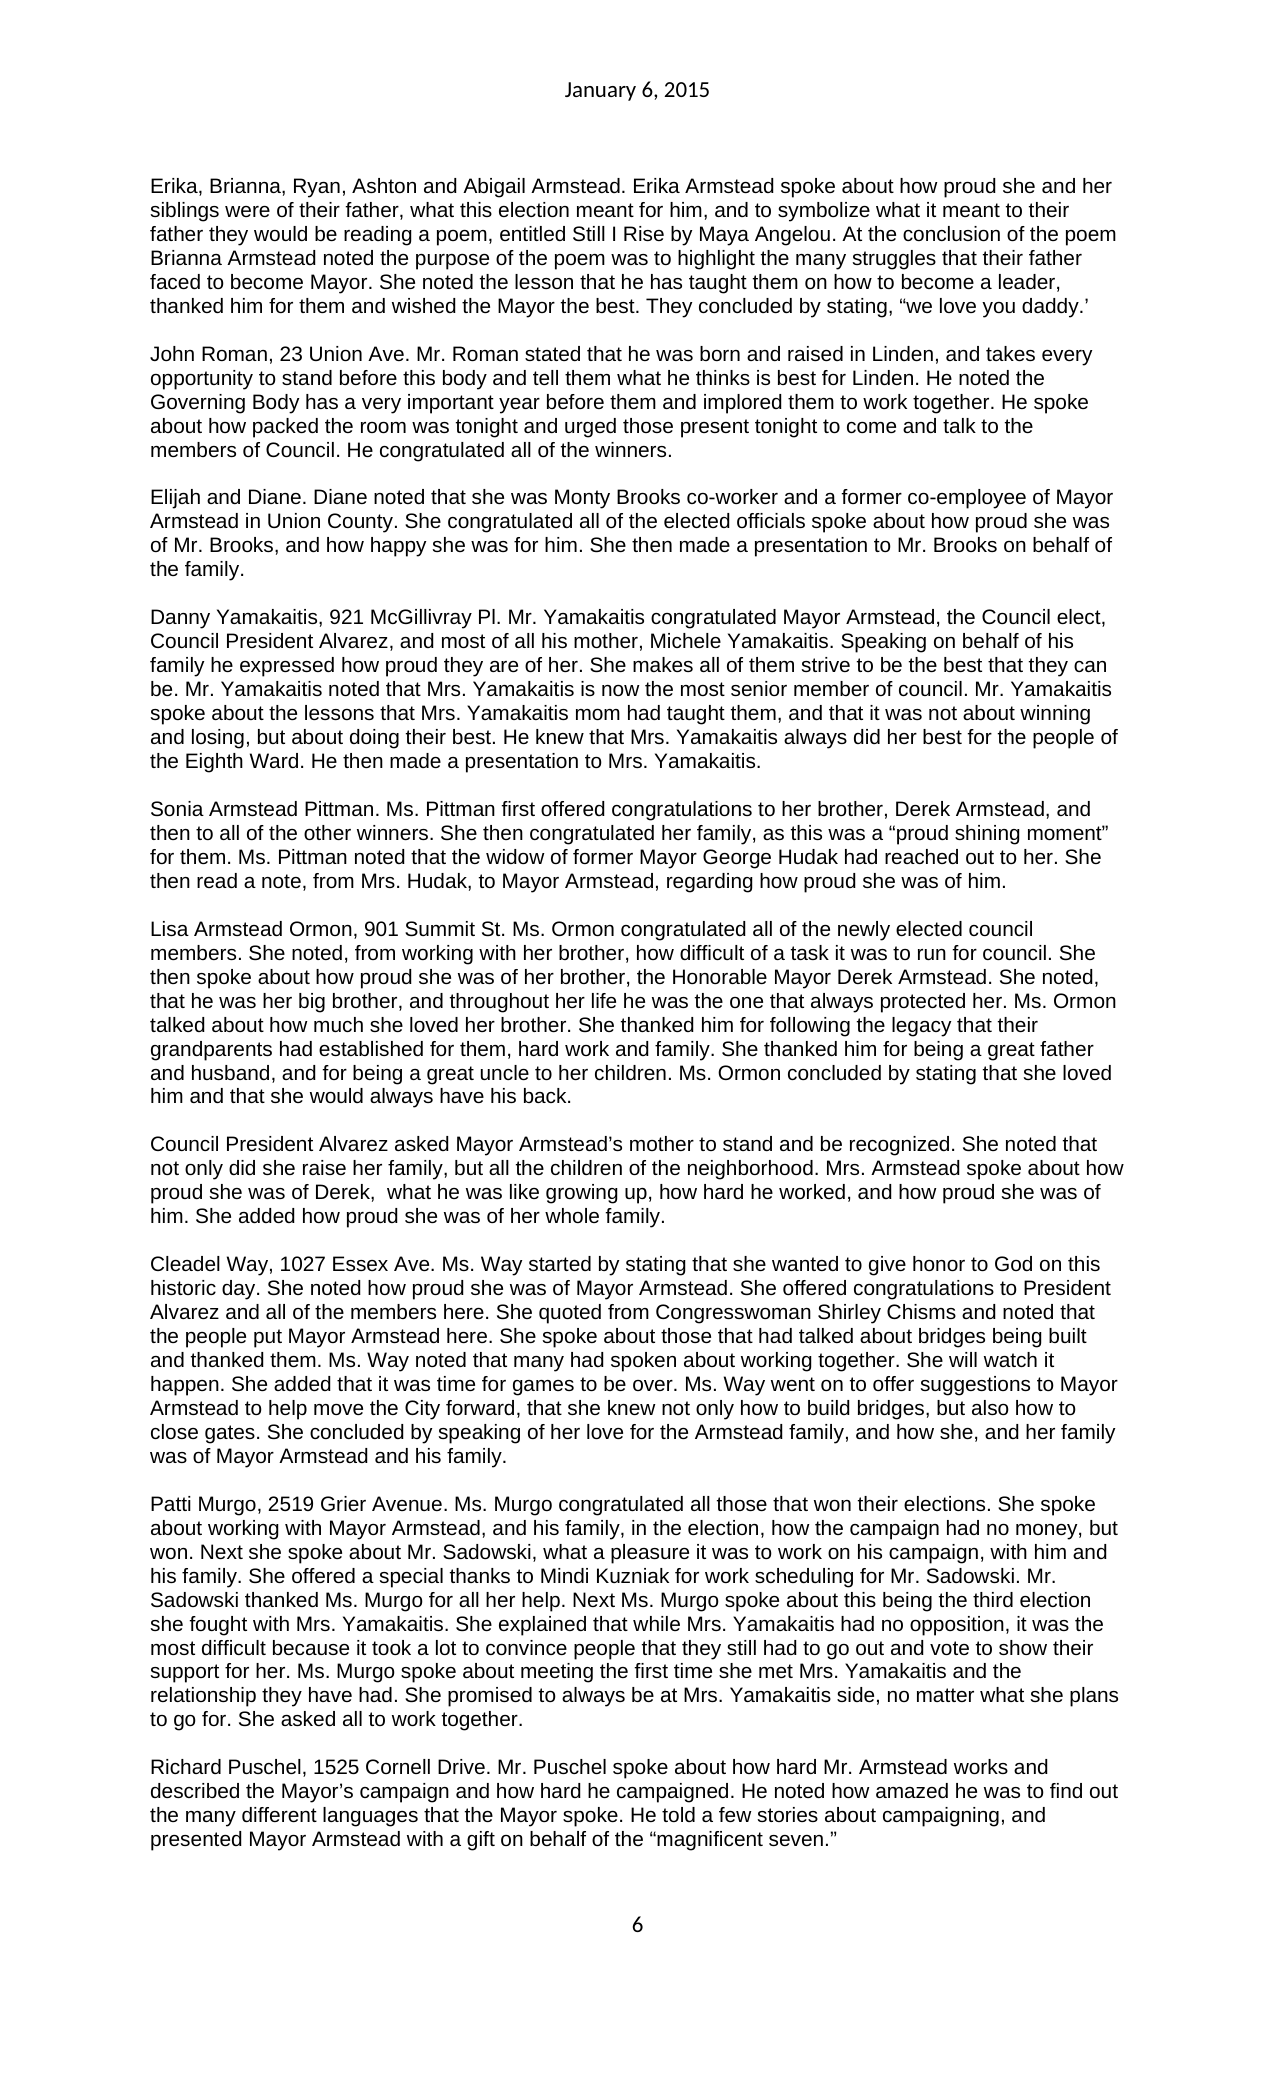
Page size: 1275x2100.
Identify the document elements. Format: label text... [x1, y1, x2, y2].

text Council President Alvarez asked Mayor Armstead’s mother to stand and be recognized. She noted that not only did she raise her family, but all the children of the neighborhood. Mrs. Armstead spoke about how proud she was of Derek, what he was like growing up, how hard he worked, and how proud she was of him. She added how proud she was of her whole family. [150, 1132, 1125, 1228]
text John Roman, 23 Union Ave. Mr. Roman stated that he was born and raised in Linden, and takes every opportunity to stand before this body and tell them what he thinks is best for Linden. He noted the Governing Body has a very important year before them and implored them to work together. He spoke about how packed the room was tonight and urged those present tonight to come and talk to the members of Council. He congratulated all of the winners. [150, 342, 1125, 461]
text Sonia Armstead Pittman. Ms. Pittman first offered congratulations to her brother, Derek Armstead, and then to all of the other winners. She then congratulated her family, as this was a “proud shining moment” for them. Ms. Pittman noted that the widow of former Mayor George Hudak had reached out to her. She then read a note, from Mrs. Hudak, to Mayor Armstead, regarding how proud she was of him. [150, 797, 1125, 893]
text Cleadel Way, 1027 Essex Ave. Ms. Way started by stating that she wanted to give honor to God on this historic day. She noted how proud she was of Mayor Armstead. She offered congratulations to President Alvarez and all of the members here. She quoted from Congresswoman Shirley Chisms and noted that the people put Mayor Armstead here. She spoke about those that had talked about bridges being built and thanked them. Ms. Way noted that many had spoken about working together. She will watch it happen. She added that it was time for games to be over. Ms. Way went on to offer suggestions to Mayor Armstead to help move the City forward, that she knew not only how to build bridges, but also how to close gates. She concluded by speaking of her love for the Armstead family, and how she, and her family was of Mayor Armstead and his family. [150, 1252, 1125, 1468]
text Richard Puschel, 1525 Cornell Drive. Mr. Puschel spoke about how hard Mr. Armstead works and described the Mayor’s campaign and how hard he campaigned. He noted how amazed he was to find out the many different languages that the Mayor spoke. He told a few stories about campaigning, and presented Mayor Armstead with a gift on behalf of the “magnificent seven.” [150, 1755, 1125, 1851]
text Elijah and Diane. Diane noted that she was Monty Brooks co-worker and a former co-employee of Mayor Armstead in Union County. She congratulated all of the elected officials spoke about how proud she was of Mr. Brooks, and how happy she was for him. She then made a presentation to Mr. Brooks on behalf of the family. [150, 485, 1125, 581]
text Erika, Brianna, Ryan, Ashton and Abigail Armstead. Erika Armstead spoke about how proud she and her siblings were of their father, what this election meant for him, and to symbolize what it meant to their father they would be reading a poem, entitled Still I Rise by Maya Angelou. At the conclusion of the poem Brianna Armstead noted the purpose of the poem was to highlight the many struggles that their father faced to become Mayor. She noted the lesson that he has taught them on how to become a leader, thanked him for them and wished the Mayor the best. They concluded by stating, “we love you daddy.’ [150, 174, 1125, 318]
text Danny Yamakaitis, 921 McGillivray Pl. Mr. Yamakaitis congratulated Mayor Armstead, the Council elect, Council President Alvarez, and most of all his mother, Michele Yamakaitis. Speaking on behalf of his family he expressed how proud they are of her. She makes all of them strive to be the best that they can be. Mr. Yamakaitis noted that Mrs. Yamakaitis is now the most senior member of council. Mr. Yamakaitis spoke about the lessons that Mrs. Yamakaitis mom had taught them, and that it was not about winning and losing, but about doing their best. He knew that Mrs. Yamakaitis always did her best for the people of the Eighth Ward. He then made a presentation to Mrs. Yamakaitis. [150, 605, 1125, 773]
text Lisa Armstead Ormon, 901 Summit St. Ms. Ormon congratulated all of the newly elected council members. She noted, from working with her brother, how difficult of a task it was to run for council. She then spoke about how proud she was of her brother, the Honorable Mayor Derek Armstead. She noted, that he was her big brother, and throughout her life he was the one that always protected her. Ms. Ormon talked about how much she loved her brother. She thanked him for following the legacy that their grandparents had established for them, hard work and family. She thanked him for being a great father and husband, and for being a great uncle to her children. Ms. Ormon concluded by stating that she loved him and that she would always have his back. [150, 917, 1125, 1108]
text Patti Murgo, 2519 Grier Avenue. Ms. Murgo congratulated all those that won their elections. She spoke about working with Mayor Armstead, and his family, in the election, how the campaign had no money, but won. Next she spoke about Mr. Sadowski, what a pleasure it was to work on his campaign, with him and his family. She offered a special thanks to Mindi Kuzniak for work scheduling for Mr. Sadowski. Mr. Sadowski thanked Ms. Murgo for all her help. Next Ms. Murgo spoke about this being the third election she fought with Mrs. Yamakaitis. She explained that while Mrs. Yamakaitis had no opposition, it was the most difficult because it took a lot to convince people that they still had to go out and vote to show their support for her. Ms. Murgo spoke about meeting the first time she met Mrs. Yamakaitis and the relationship they have had. She promised to always be at Mrs. Yamakaitis side, no matter what she plans to go for. She asked all to work together. [150, 1492, 1125, 1731]
